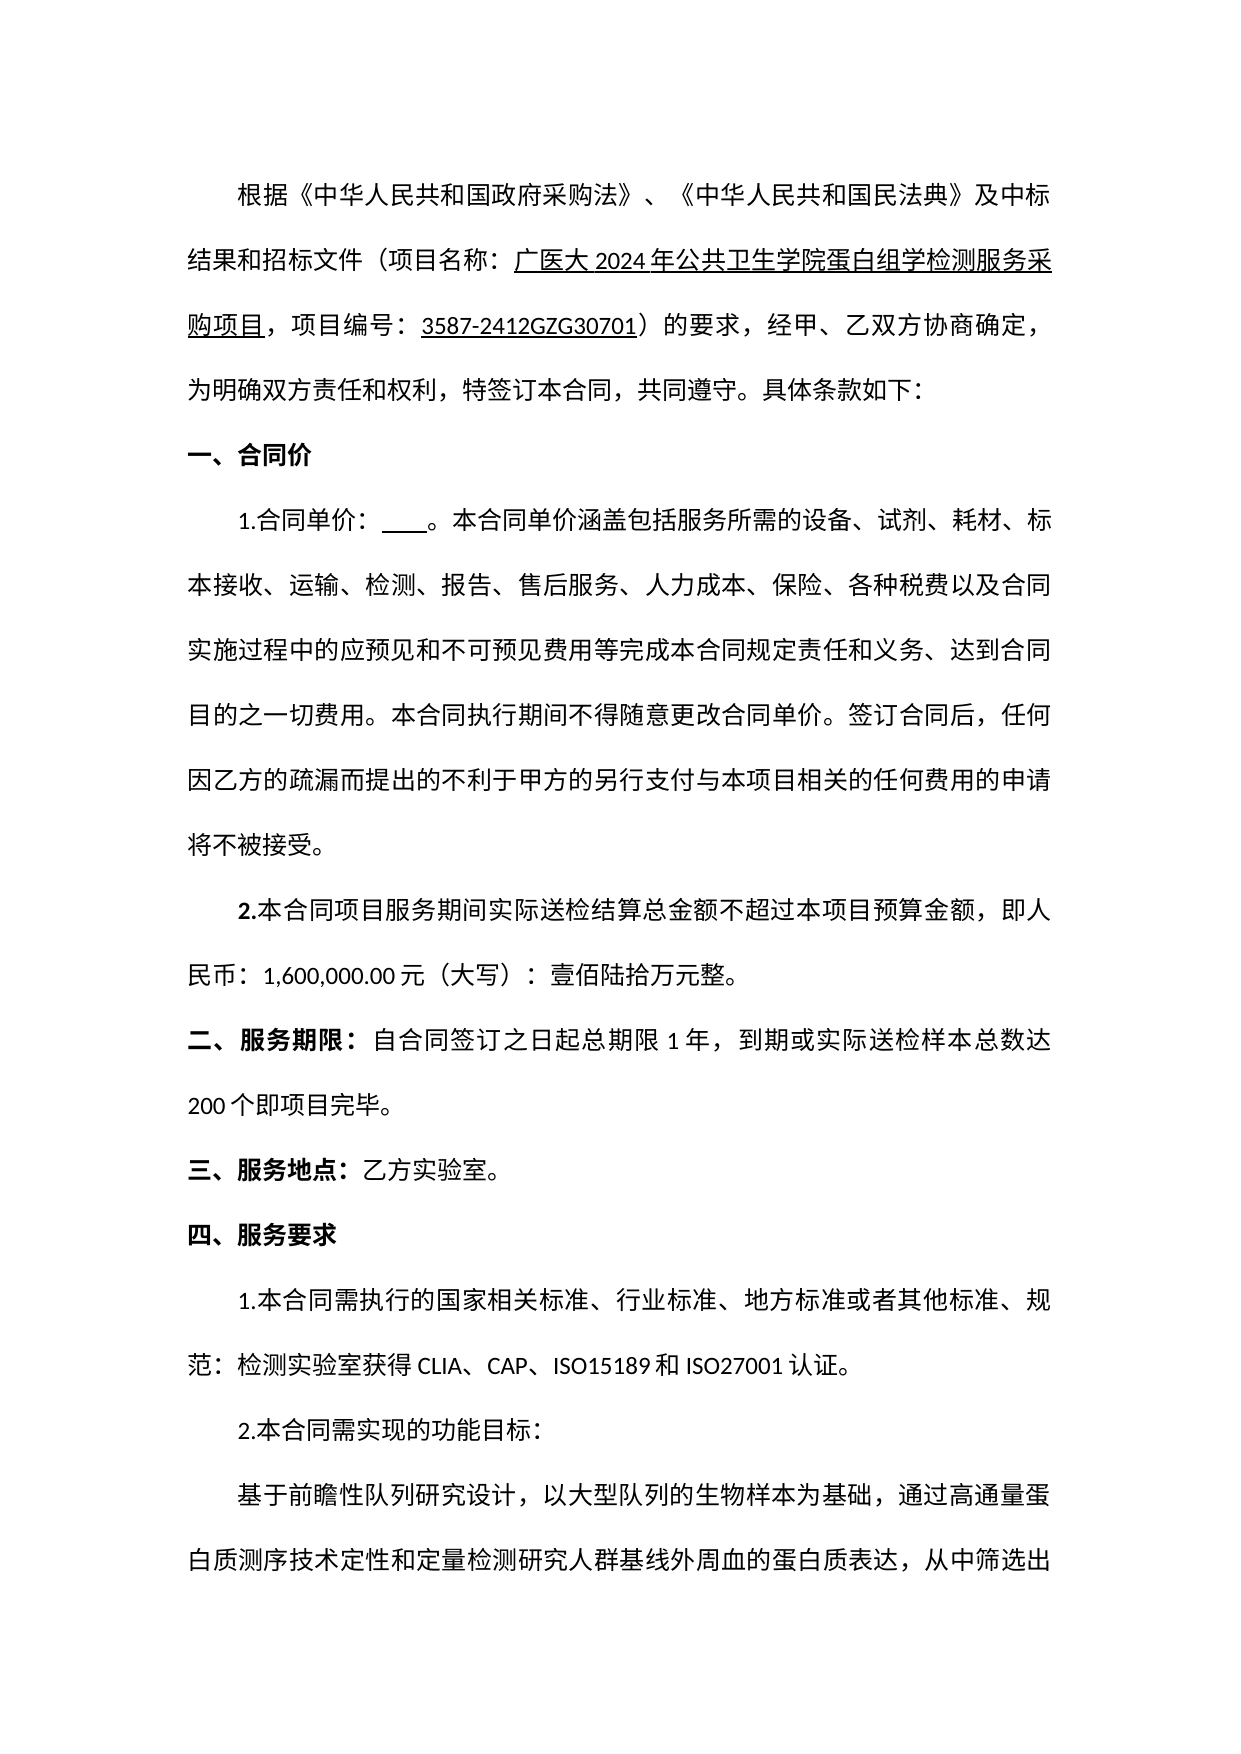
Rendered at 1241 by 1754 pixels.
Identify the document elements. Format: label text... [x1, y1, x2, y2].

text 2.本合同需实现的功能目标： [187, 1397, 1053, 1462]
text 根据《中华人民共和国政府采购法》、《中华人民共和国民法典》及中标结果和招标文件（项目名称：广医大2024年公共卫生学院蛋白组学检测服务采购项目，项目编号：3587-2412GZG30701）的要求，经甲、乙双方协商确定，为明确双方责任和权利，特签订本合同，共同遵守。具体条款如下： [187, 162, 1053, 422]
text 二、服务期限：自合同签订之日起总期限1年，到期或实际送检样本总数达200个即项目完毕。 [187, 1007, 1053, 1137]
text 三、服务地点：乙方实验室。 [187, 1137, 1053, 1202]
text 2.本合同项目服务期间实际送检结算总金额不超过本项目预算金额，即人民币：1,600,000.00元（大写）：壹佰陆拾万元整。 [187, 877, 1053, 1007]
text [187, 1462, 1053, 1592]
text 一、合同价 [187, 422, 1053, 487]
text 四、服务要求 [187, 1202, 1053, 1267]
text 1.本合同需执行的国家相关标准、行业标准、地方标准或者其他标准、规范：检测实验室获得CLIA、CAP、ISO15189和ISO27001认证。 [187, 1267, 1053, 1397]
text 1.合同单价： 。本合同单价涵盖包括服务所需的设备、试剂、耗材、标本接收、运输、检测、报告、售后服务、人力成本、保险、各种税费以及合同实施过程中的应预见和不可预见费用等完成本合同规定责任和义务、达到合同目的之一切费用。本合同执行期间不得随意更改合同单价。签订合同后，任何因乙方的疏漏而提出的不利于甲方的另行支付与本项目相关的任何费用的申请将不被接受。 [187, 487, 1053, 877]
